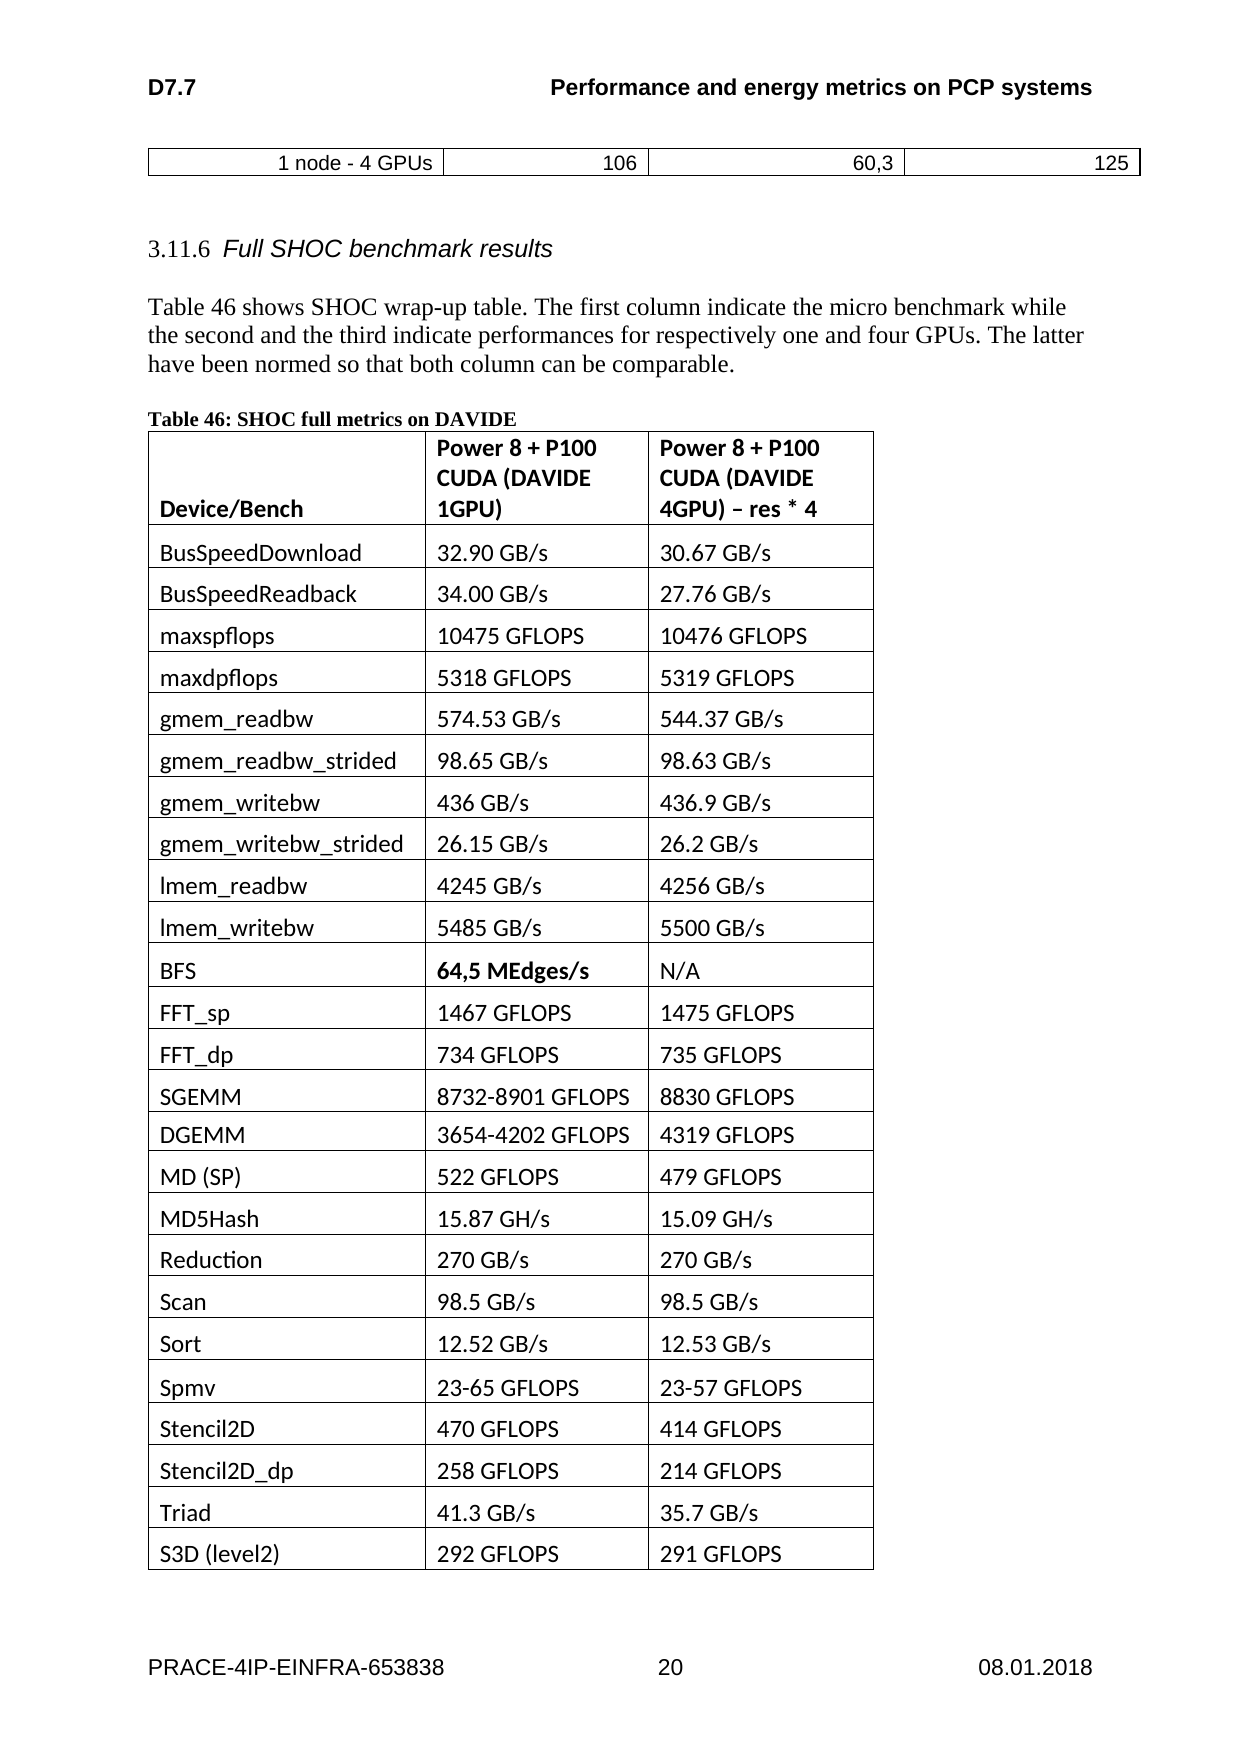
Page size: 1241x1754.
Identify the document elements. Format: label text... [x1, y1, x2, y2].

table_cell Stencil2D_dp [149, 1445, 425, 1486]
table_cell lmem_readbw [149, 860, 425, 901]
table_cell 15.09 GH/s [649, 1193, 873, 1233]
table_cell 32.90 GB/s [426, 525, 648, 567]
table_cell 522 GFLOPS [426, 1151, 648, 1192]
table_cell 98.5 GB/s [426, 1276, 648, 1317]
table_cell lmem_writebw [149, 902, 425, 942]
table_cell 5500 GB/s [649, 902, 873, 942]
table_cell 98.65 GB/s [426, 735, 648, 776]
table_cell 64,5 MEdges/s [426, 943, 648, 986]
table_cell 8830 GFLOPS [649, 1070, 873, 1111]
table_cell MD5Hash [149, 1193, 425, 1233]
table_cell gmem_readbw_strided [149, 735, 425, 776]
table_cell 26.2 GB/s [649, 818, 873, 859]
table_cell 5319 GFLOPS [649, 652, 873, 692]
table_cell 30.67 GB/s [649, 525, 873, 567]
table_cell 23-57 GFLOPS [649, 1360, 873, 1402]
table_cell 270 GB/s [426, 1235, 648, 1275]
table_cell 10476 GFLOPS [649, 610, 873, 651]
table_cell SGEMM [149, 1070, 425, 1111]
table_cell maxdpflops [149, 652, 425, 692]
table_cell 35.7 GB/s [649, 1487, 873, 1527]
table_cell 23-65 GFLOPS [426, 1360, 648, 1402]
table_cell 436.9 GB/s [649, 777, 873, 817]
table_cell 12.53 GB/s [649, 1318, 873, 1358]
table_cell Stencil2D [149, 1403, 425, 1444]
table_cell 414 GFLOPS [649, 1403, 873, 1444]
table_cell Triad [149, 1487, 425, 1527]
table_cell 470 GFLOPS [426, 1403, 648, 1444]
table_cell 5485 GB/s [426, 902, 648, 942]
table_cell 1 node - 4 GPUs [149, 149, 443, 175]
table_cell 4319 GFLOPS [649, 1112, 873, 1150]
table_cell 98.5 GB/s [649, 1276, 873, 1317]
table_cell Sort [149, 1318, 425, 1358]
table_cell 574.53 GB/s [426, 693, 648, 734]
table_cell 26.15 GB/s [426, 818, 648, 859]
table_cell 98.63 GB/s [649, 735, 873, 776]
table_cell 10475 GFLOPS [426, 610, 648, 651]
table_cell Scan [149, 1276, 425, 1317]
table_cell 544.37 GB/s [649, 693, 873, 734]
table_cell maxspflops [149, 610, 425, 651]
table_cell 60,3 [649, 149, 904, 175]
text Table 46: SHOC full metrics on DAVIDE [148, 407, 1092, 431]
table_cell 734 GFLOPS [426, 1029, 648, 1069]
table_cell BusSpeedDownload [149, 525, 425, 567]
table_cell 291 GFLOPS [649, 1528, 873, 1569]
table_cell 270 GB/s [649, 1235, 873, 1275]
table_cell FFT_dp [149, 1029, 425, 1069]
table_cell 4245 GB/s [426, 860, 648, 901]
table_cell 8732-8901 GFLOPS [426, 1070, 648, 1111]
table_cell 292 GFLOPS [426, 1528, 648, 1569]
table_cell 34.00 GB/s [426, 568, 648, 609]
table_cell 3654-4202 GFLOPS [426, 1112, 648, 1150]
table_cell 258 GFLOPS [426, 1445, 648, 1486]
table_header Power 8 + P100 CUDA (DAVIDE 1GPU) [426, 432, 648, 523]
table_cell 1475 GFLOPS [649, 987, 873, 1028]
table_cell gmem_writebw_strided [149, 818, 425, 859]
table_cell 27.76 GB/s [649, 568, 873, 609]
table_cell 735 GFLOPS [649, 1029, 873, 1069]
table_cell MD (SP) [149, 1151, 425, 1192]
table_cell gmem_writebw [149, 777, 425, 817]
table_cell 214 GFLOPS [649, 1445, 873, 1486]
table_header Device/Bench [149, 432, 425, 523]
table_cell 1467 GFLOPS [426, 987, 648, 1028]
subtitle Full SHOC benchmark results [148, 234, 1092, 263]
table_cell 4256 GB/s [649, 860, 873, 901]
table_cell 12.52 GB/s [426, 1318, 648, 1358]
table_cell FFT_sp [149, 987, 425, 1028]
table_header Power 8 + P100 CUDA (DAVIDE 4GPU) – res * 4 [649, 432, 873, 523]
table_cell N/A [649, 943, 873, 986]
table_cell 125 [905, 149, 1139, 175]
table_cell 479 GFLOPS [649, 1151, 873, 1192]
table_cell DGEMM [149, 1112, 425, 1150]
table_cell Spmv [149, 1360, 425, 1402]
table_cell BFS [149, 943, 425, 986]
table_cell Reduction [149, 1235, 425, 1275]
table_cell 15.87 GH/s [426, 1193, 648, 1233]
table_cell gmem_readbw [149, 693, 425, 734]
table_cell 106 [444, 149, 648, 175]
table_cell 436 GB/s [426, 777, 648, 817]
table_cell 41.3 GB/s [426, 1487, 648, 1527]
table_cell BusSpeedReadback [149, 568, 425, 609]
text Table 46 shows SHOC wrap-up table. The first column indicate the micro benchmark while the second and the third indicate performances for respectively one and four GPUs. The latter have been normed so that both column can be comparable. [148, 292, 1092, 378]
table_cell S3D (level2) [149, 1528, 425, 1569]
table_cell 5318 GFLOPS [426, 652, 648, 692]
